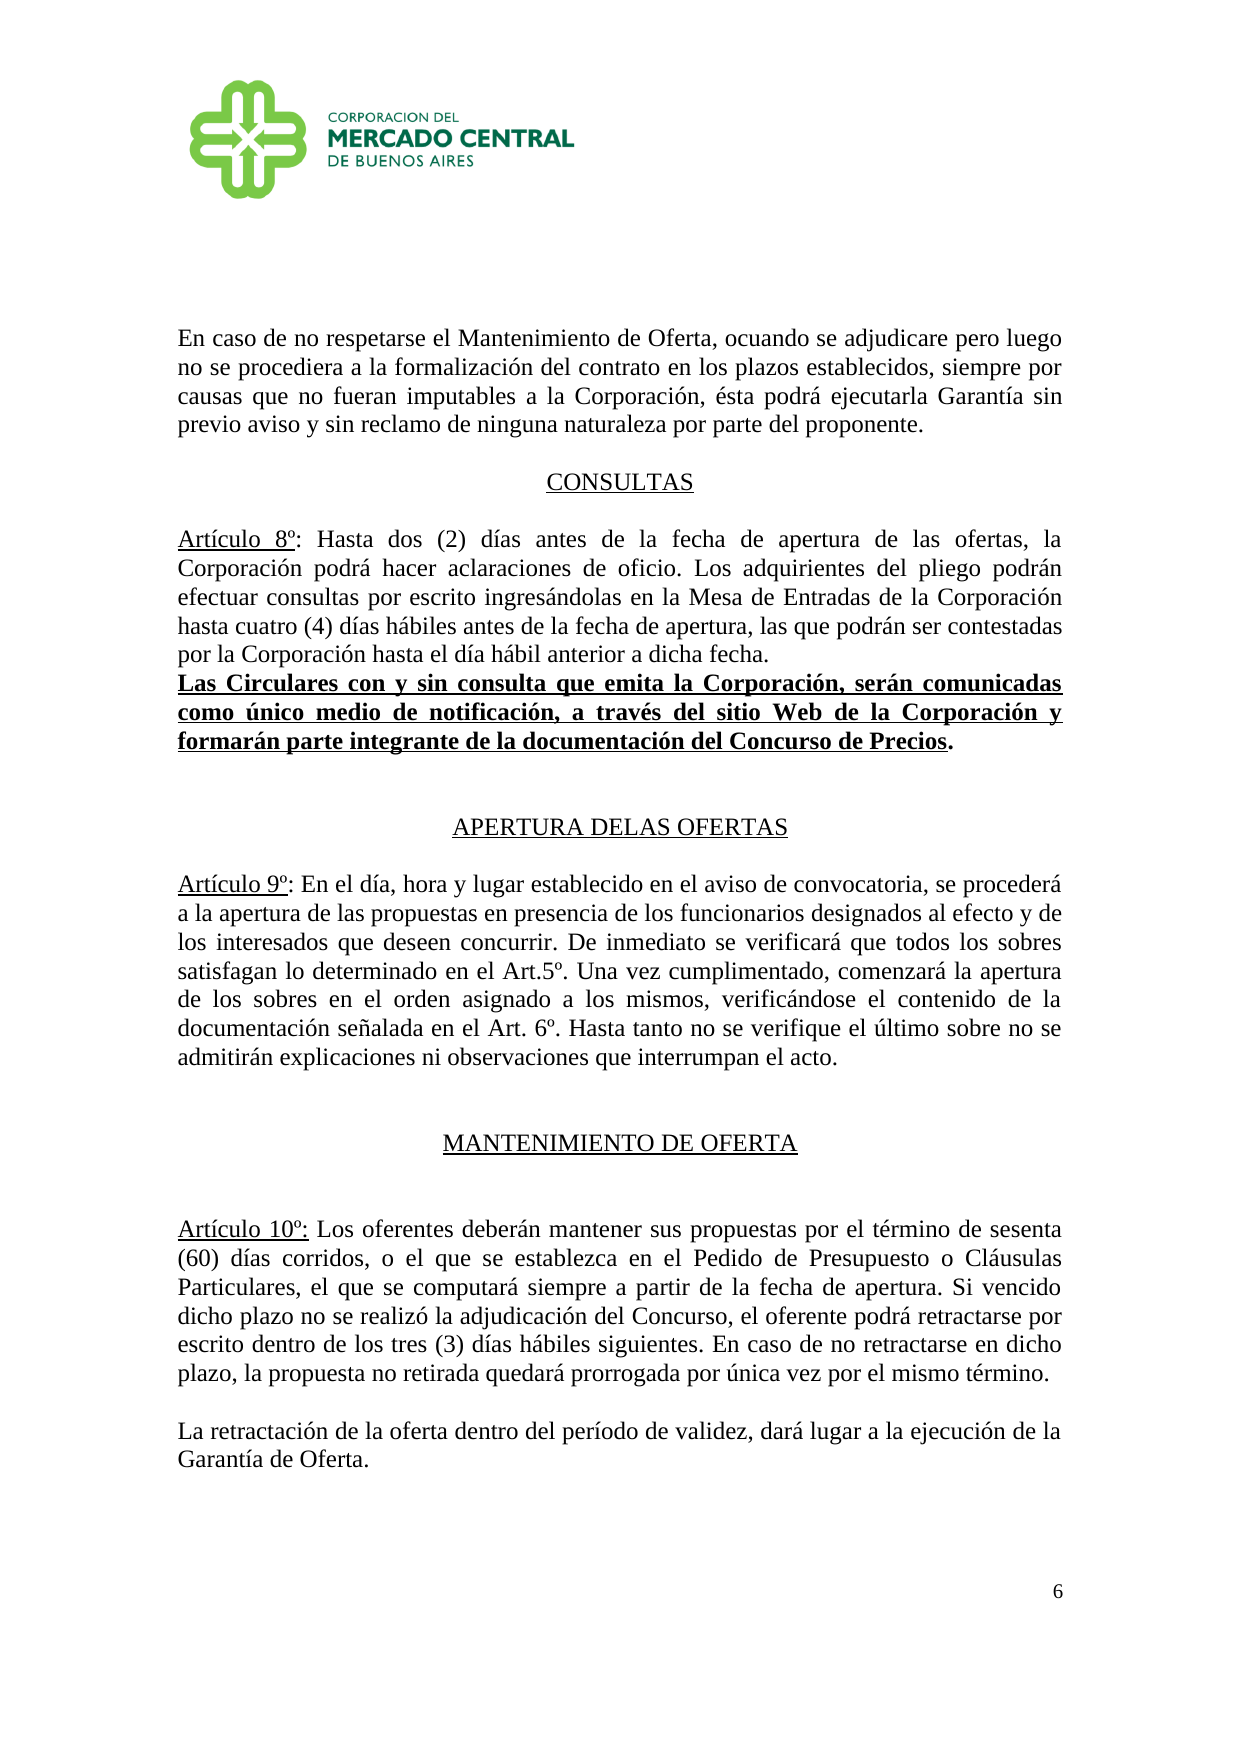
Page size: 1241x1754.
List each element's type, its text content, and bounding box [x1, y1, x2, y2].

subtitle MANTENIMIENTO DE OFERTA [177, 1128, 1063, 1157]
text Las Circulares con y sin consulta que emita la Corporación, serán comunicadas como único medio de notificación, a través del sitio Web de la Corporación y formarán parte integrante de la documentación del Concurso de Precios. [177, 668, 1063, 693]
subtitle CONSULTAS [177, 467, 1063, 496]
picture [177, 75, 590, 211]
text En caso de no respetarse el Mantenimiento de Oferta, ocuando se adjudicare pero luego no se procediera a la formalización del contrato en los plazos establecidos, siempre por causas que no fueran imputables a la Corporación, ésta podrá ejecutarla Garantía sin previo aviso y sin reclamo de ninguna naturaleza por parte del proponente. [177, 323, 1063, 438]
text La retractación de la oferta dentro del período de validez, dará lugar a la ejecución de la Garantía de Oferta. [177, 1416, 1063, 1473]
text Artículo 10º: Los oferentes deberán mantener sus propuestas por el término de sesenta (60) días corridos, o el que se establezca en el Pedido de Presupuesto o Cláusulas Particulares, el que se computará siempre a partir de la fecha de apertura. Si vencido dicho plazo no se realizó la adjudicación del Concurso, el oferente podrá retractarse por escrito dentro de los tres (3) días hábiles siguientes. En caso de no retractarse en dicho plazo, la propuesta no retirada quedará prorrogada por única vez por el mismo término. [177, 1214, 1063, 1387]
subtitle APERTURA DELAS OFERTAS [177, 812, 1063, 841]
text Las Circulares con y sin consulta que emita la Corporación, serán comunicadas como único medio de notificación, a través del sitio Web de la Corporación y formarán parte integrante de la documentación del Concurso de Precios. [177, 723, 1063, 754]
text Artículo 8º: Hasta dos (2) días antes de la fecha de apertura de las ofertas, la Corporación podrá hacer aclaraciones de oficio. Los adquirientes del pliego podrán efectuar consultas por escrito ingresándolas en la Mesa de Entradas de la Corporación hasta cuatro (4) días hábiles antes de la fecha de apertura, las que podrán ser contestadas por la Corporación hasta el día hábil anterior a dicha fecha. [177, 524, 1063, 668]
text Las Circulares con y sin consulta que emita la Corporación, serán comunicadas como único medio de notificación, a través del sitio Web de la Corporación y formarán parte integrante de la documentación del Concurso de Precios. [177, 694, 1063, 722]
text Artículo 9º: En el día, hora y lugar establecido en el aviso de convocatoria, se procederá a la apertura de las propuestas en presencia de los funcionarios designados al efecto y de los interesados que deseen concurrir. De inmediato se verificará que todos los sobres satisfagan lo determinado en el Art.5º. Una vez cumplimentado, comenzará la apertura de los sobres en el orden asignado a los mismos, verificándose el contenido de la documentación señalada en el Art. 6º. Hasta tanto no se verifique el último sobre no se admitirán explicaciones ni observaciones que interrumpan el acto. [177, 869, 1063, 1071]
